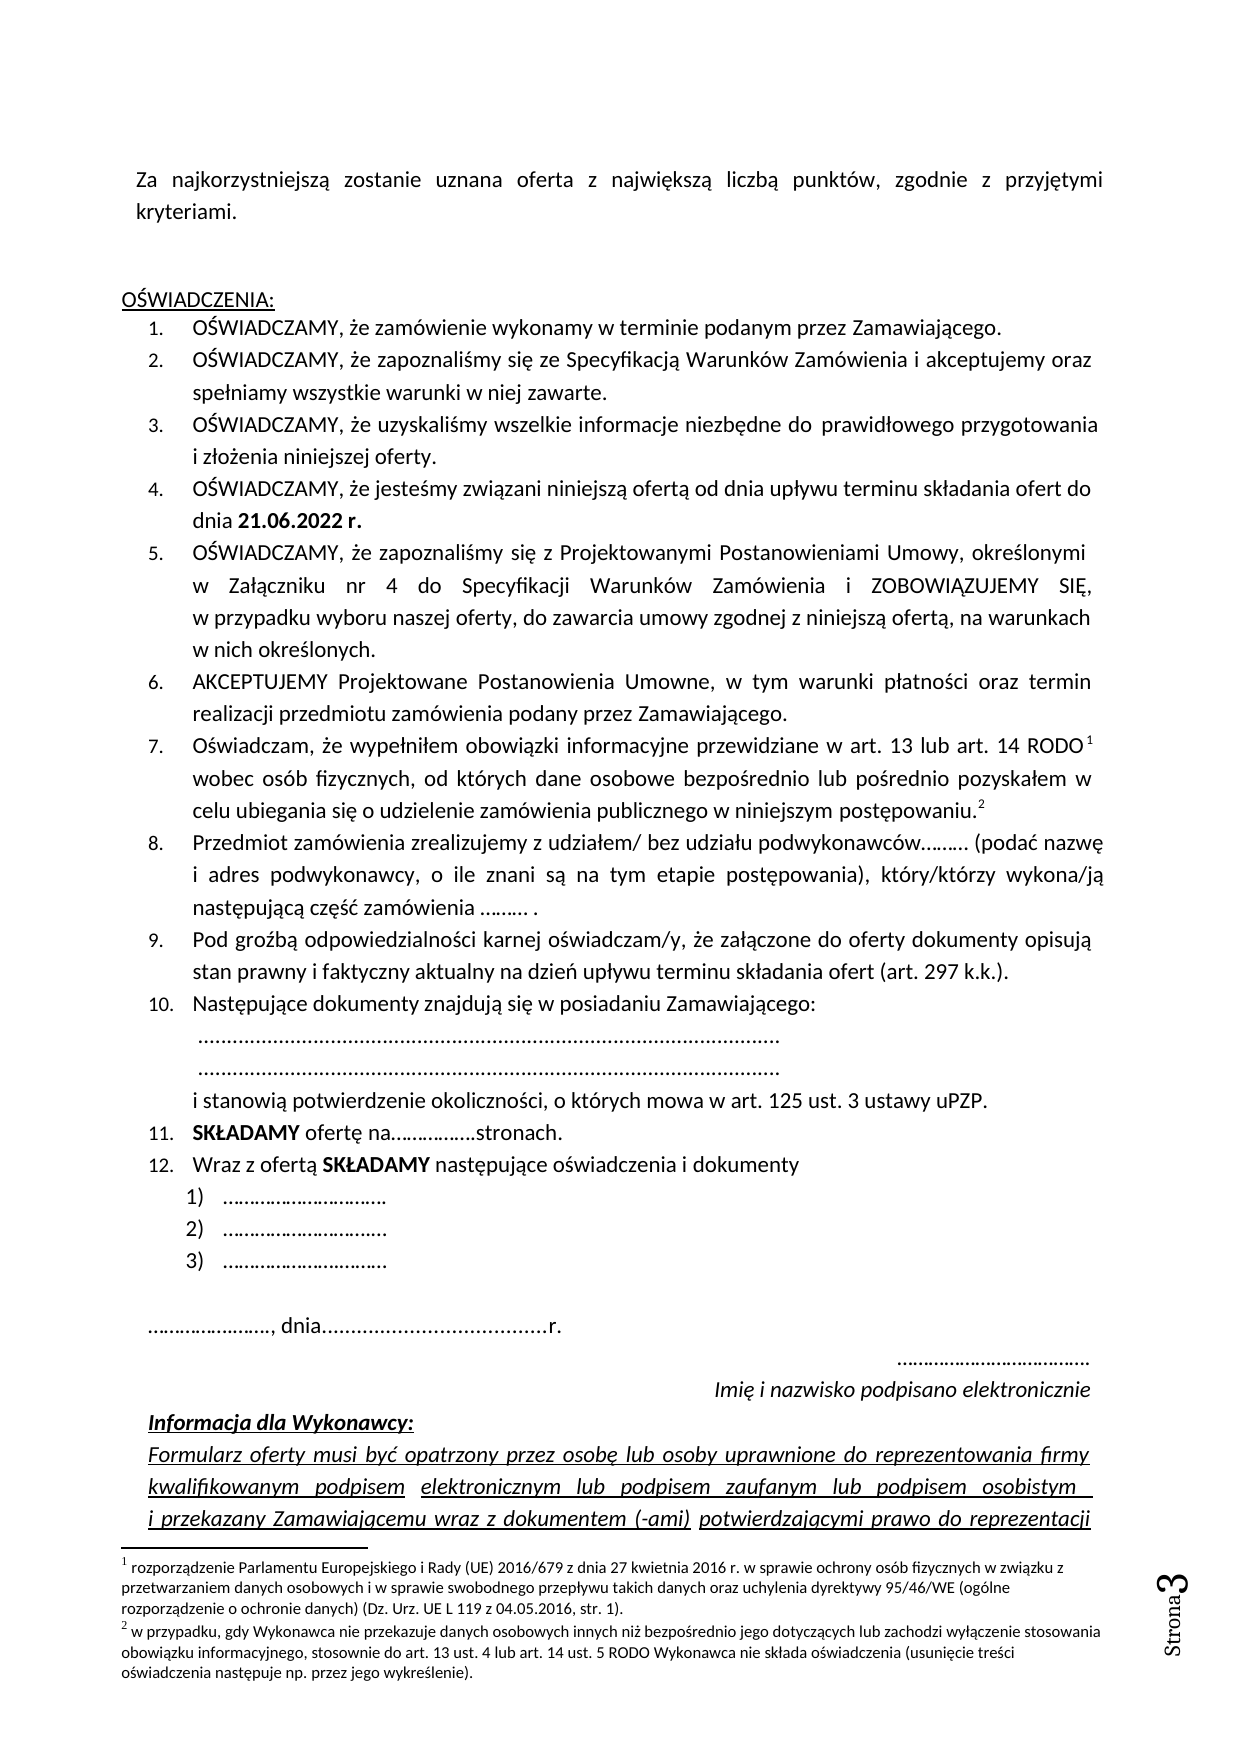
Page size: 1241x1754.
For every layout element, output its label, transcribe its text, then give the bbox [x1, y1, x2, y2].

list Następujące dokumenty znajdują się w posiadaniu Zamawiającego: [148, 989, 1093, 1017]
list Pod groźbą odpowiedzialności karnej oświadczam/y, że załączone do oferty dokumenty opisują stan prawny i faktyczny aktualny na dzień upływu terminu składania ofert (art. 297 k.k.). [148, 925, 1093, 985]
list OŚWIADCZAMY, że zapoznaliśmy się ze Specyfikacją Warunków Zamówienia i akceptujemy oraz spełniamy wszystkie warunki w niej zawarte. [148, 345, 1093, 406]
text …………….……., dnia r. [148, 1311, 1105, 1339]
list …………………………. [185, 1182, 1105, 1210]
list Przedmiot zamówienia zrealizujemy z udziałem/ bez udziału podwykonawców……… (podać nazwę i adres podwykonawcy, o ile znani są na tym etapie postępowania), który/którzy wykona/ją następującą część zamówienia ……… . [148, 828, 1105, 921]
text ………………………………. [121, 1343, 1093, 1371]
text OŚWIADCZENIA: [121, 285, 1105, 313]
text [148, 1440, 1093, 1532]
list Wraz z ofertą SKŁADAMY następujące oświadczenia i dokumenty [148, 1150, 1105, 1178]
list OŚWIADCZAMY, że uzyskaliśmy wszelkie informacje niezbędne do prawidłowego przygotowania i złożenia niniejszej oferty. [148, 410, 1105, 470]
list AKCEPTUJEMY Projektowane Postanowienia Umowne, w tym warunki płatności oraz termin realizacji przedmiotu zamówienia podany przez Zamawiającego. [148, 667, 1093, 727]
list Oświadczam, że wypełniłem obowiązki informacyjne przewidziane w art. 13 lub art. 14 RODO wobec osób fizycznych, od których dane osobowe bezpośrednio lub pośrednio pozyskałem w celu ubiegania się o udzielenie zamówienia publicznego w niniejszym postępowaniu. [148, 732, 1093, 824]
list OŚWIADCZAMY, że zapoznaliśmy się z Projektowanymi Postanowieniami Umowy, określonymi w Załączniku nr 4 do Specyfikacji Warunków Zamówienia i ZOBOWIĄZUJEMY SIĘ, w przypadku wyboru naszej oferty, do zawarcia umowy zgodnej z niniejszą ofertą, na warunkach w nich określonych. [148, 538, 1093, 663]
list ………………….……… [185, 1247, 1105, 1275]
list ……………………….… [185, 1214, 1105, 1242]
list OŚWIADCZAMY, że zamówienie wykonamy w terminie podanym przez Zamawiającego. [148, 313, 1105, 341]
text Imię i nazwisko podpisano elektronicznie [332, 1375, 1093, 1403]
text Informacja dla Wykonawcy: [148, 1408, 1105, 1436]
text Za najkorzystniejszą zostanie uznana oferta z największą liczbą punktów, zgodnie z przyjętymi kryteriami. [136, 165, 1105, 225]
list SKŁADAMY ofertę na…………….stronach. [148, 1118, 1105, 1146]
list OŚWIADCZAMY, że jesteśmy związani niniejszą ofertą od dnia upływu terminu składania ofert do dnia 21.06.2022 r. [148, 474, 1093, 534]
list i stanowią potwierdzenie okoliczności, o których mowa w art. 125 ust. 3 ustawy uPZP. [192, 1086, 1093, 1114]
list ..................................................................................................... [192, 1053, 1093, 1082]
list ..................................................................................................... [192, 1021, 1093, 1049]
